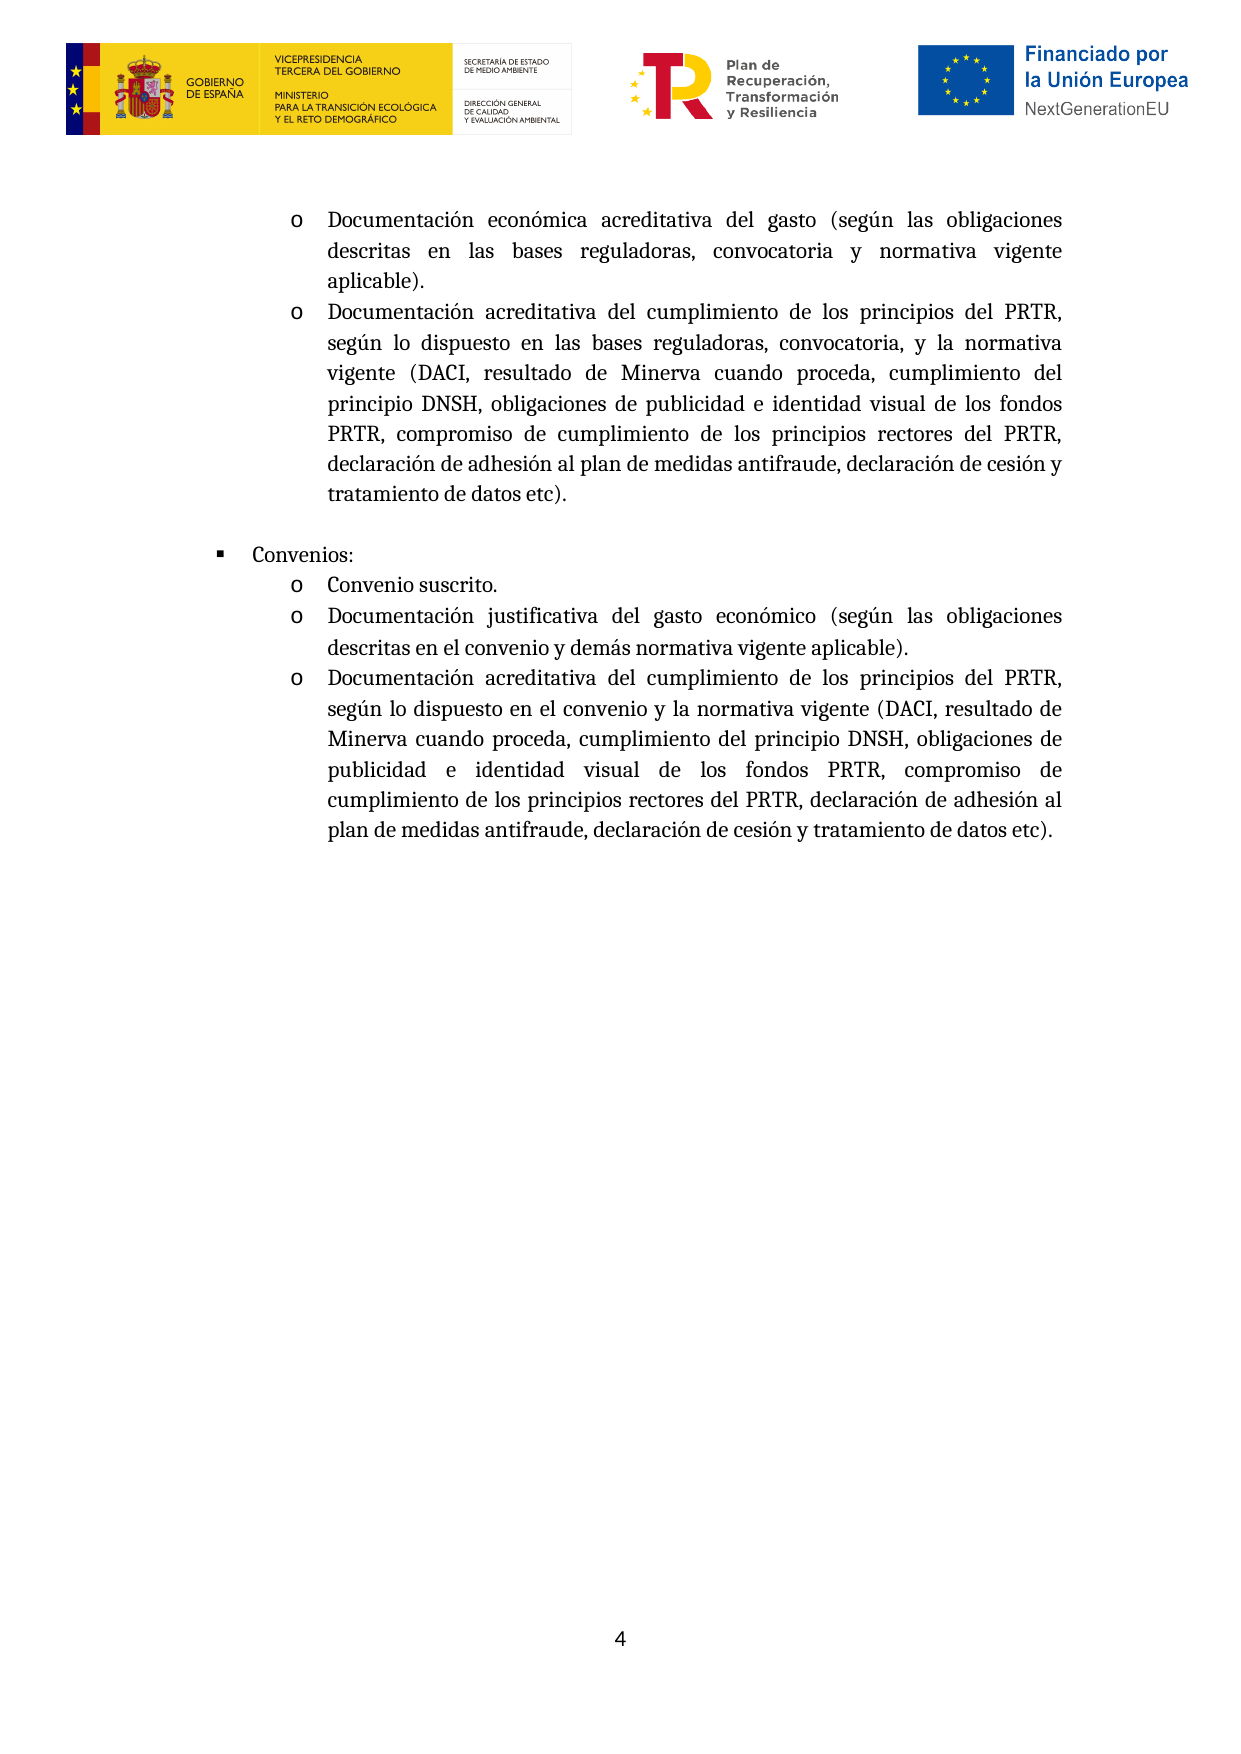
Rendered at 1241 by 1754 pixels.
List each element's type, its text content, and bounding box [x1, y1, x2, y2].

picture [916, 43, 1188, 121]
picture [629, 53, 838, 119]
list Documentación económica acreditativa del gasto (según las obligaciones descritas en las bases reguladoras, convocatoria y normativa vigente aplicable). [290, 207, 1063, 295]
list Documentación acreditativa del cumplimiento de los principios del PRTR, según lo dispuesto en las bases reguladoras, convocatoria, y la normativa vigente (DACI, resultado de Minerva cuando proceda, cumplimiento del principio DNSH, obligaciones de publicidad e identidad visual de los fondos PRTR, compromiso de cumplimiento de los principios rectores del PRTR, declaración de adhesión al plan de medidas antifraude, declaración de cesión y tratamiento de datos etc). [290, 298, 1063, 507]
picture [66, 43, 572, 135]
list Documentación acreditativa del cumplimiento de los principios del PRTR, según lo dispuesto en el convenio y la normativa vigente (DACI, resultado de Minerva cuando proceda, cumplimiento del principio DNSH, obligaciones de publicidad e identidad visual de los fondos PRTR, compromiso de cumplimiento de los principios rectores del PRTR, declaración de adhesión al plan de medidas antifraude, declaración de cesión y tratamiento de datos etc). [290, 665, 1063, 843]
list Convenios: [215, 541, 1063, 568]
list Convenio suscrito. [290, 572, 1063, 599]
list Documentación justificativa del gasto económico (según las obligaciones descritas en el convenio y demás normativa vigente aplicable). [290, 603, 1063, 661]
